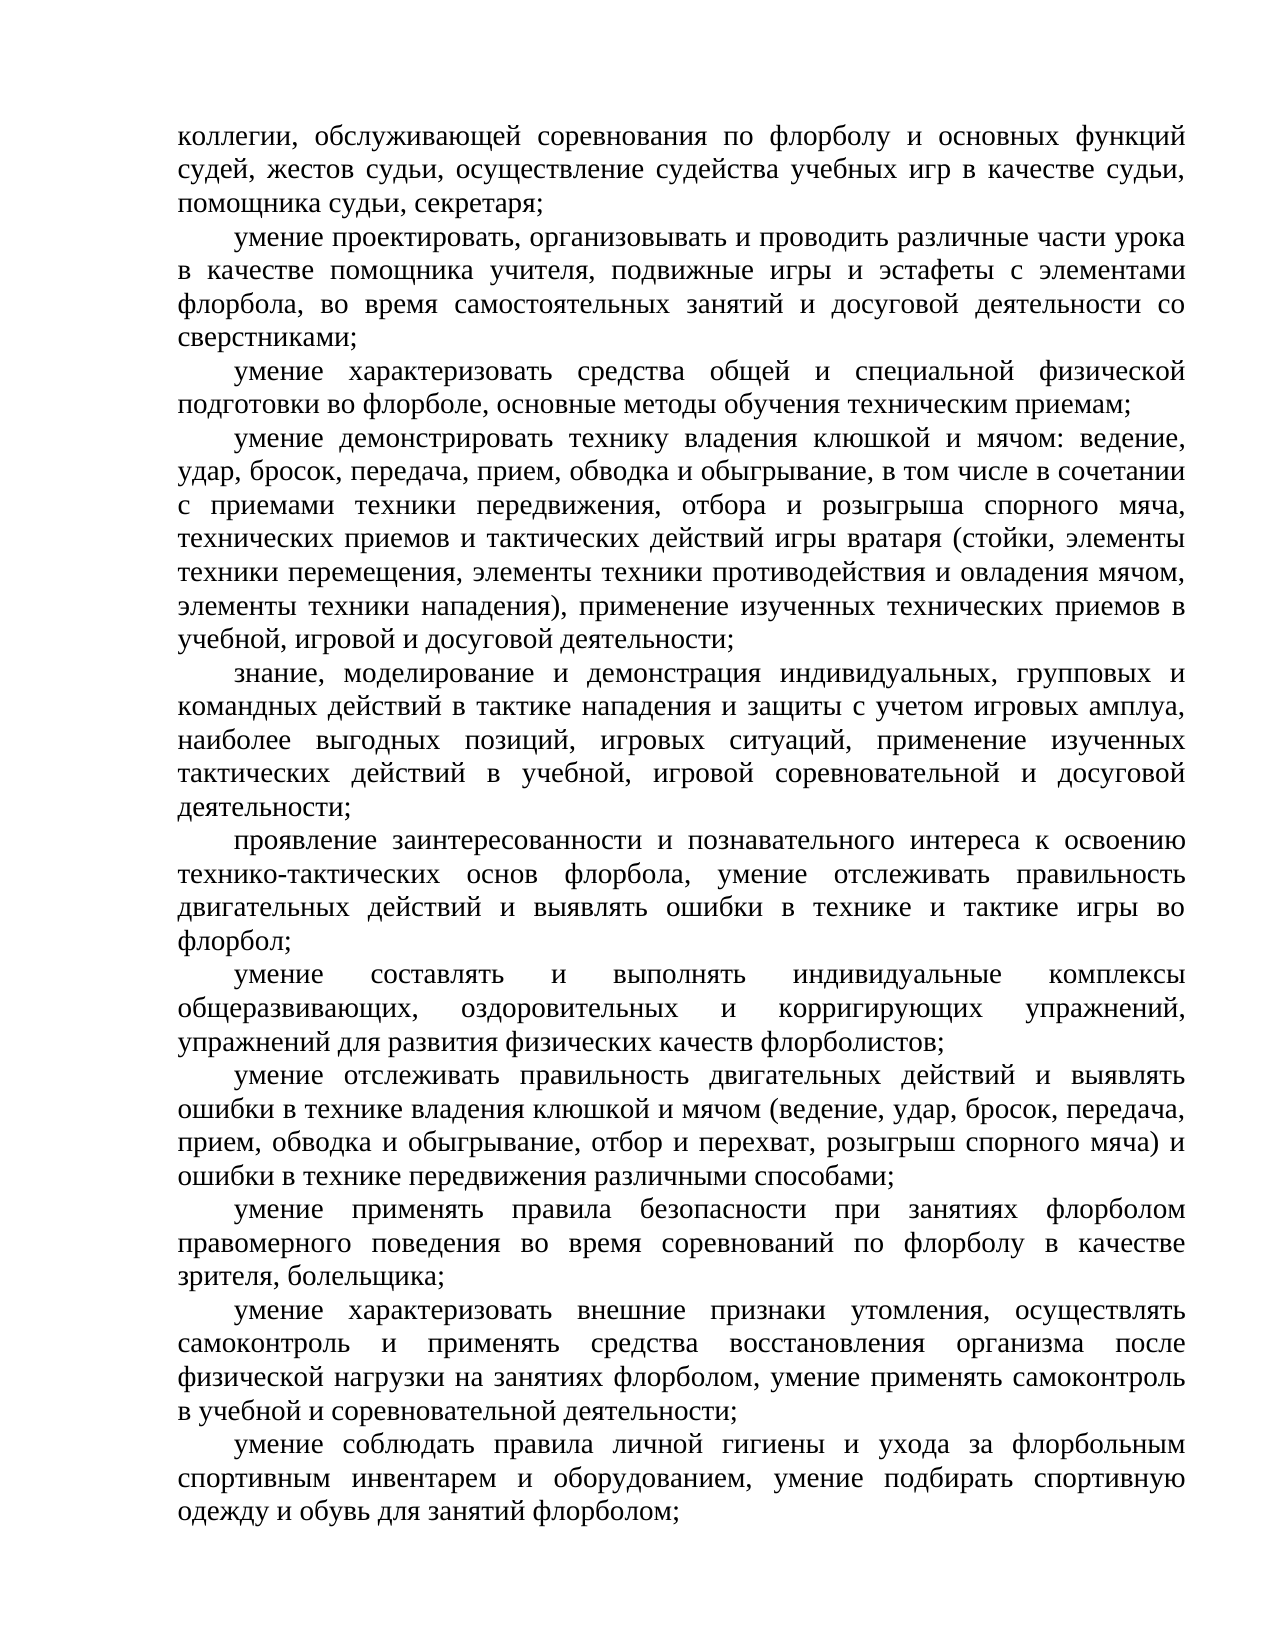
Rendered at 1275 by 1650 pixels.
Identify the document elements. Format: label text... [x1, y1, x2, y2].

text умение соблюдать правила личной гигиены и ухода за флорбольным спортивным инвентарем и оборудованием, умение подбирать спортивную одежду и обувь для занятий флорболом; [177, 1426, 1186, 1527]
text проявление заинтересованности и познавательного интереса к освоению технико-тактических основ флорбола, умение отслеживать правильность двигательных действий и выявлять ошибки в технике и тактике игры во флорбол; [177, 822, 1186, 957]
text умение характеризовать внешние признаки утомления, осуществлять самоконтроль и применять средства восстановления организма после физической нагрузки на занятиях флорболом, умение применять самоконтроль в учебной и соревновательной деятельности; [177, 1292, 1186, 1426]
text умение составлять и выполнять индивидуальные комплексы общеразвивающих, оздоровительных и корригирующих упражнений, упражнений для развития физических качеств флорболистов; [177, 957, 1186, 1057]
text умение демонстрировать технику владения клюшкой и мячом: ведение, удар, бросок, передача, прием, обводка и обыгрывание, в том числе в сочетании с приемами техники передвижения, отбора и розыгрыша спорного мяча, технических приемов и тактических действий игры вратаря (стойки, элементы техники перемещения, элементы техники противодействия и овладения мячом, элементы техники нападения), применение изученных технических приемов в учебной, игровой и досуговой деятельности; [177, 420, 1186, 655]
text умение проектировать, организовывать и проводить различные части урока в качестве помощника учителя, подвижные игры и эстафеты с элементами флорбола, во время самостоятельных занятий и досуговой деятельности со сверстниками; [177, 219, 1186, 353]
text умение отслеживать правильность двигательных действий и выявлять ошибки в технике владения клюшкой и мячом (ведение, удар, бросок, передача, прием, обводка и обыгрывание, отбор и перехват, розыгрыш спорного мяча) и ошибки в технике передвижения различными способами; [177, 1057, 1186, 1191]
text умение применять правила безопасности при занятиях флорболом правомерного поведения во время соревнований по флорболу в качестве зрителя, болельщика; [177, 1191, 1186, 1292]
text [177, 118, 1186, 219]
text умение характеризовать средства общей и специальной физической подготовки во флорболе, основные методы обучения техническим приемам; [177, 353, 1186, 420]
text знание, моделирование и демонстрация индивидуальных, групповых и командных действий в тактике нападения и защиты с учетом игровых амплуа, наиболее выгодных позиций, игровых ситуаций, применение изученных тактических действий в учебной, игровой соревновательной и досуговой деятельности; [177, 655, 1186, 822]
